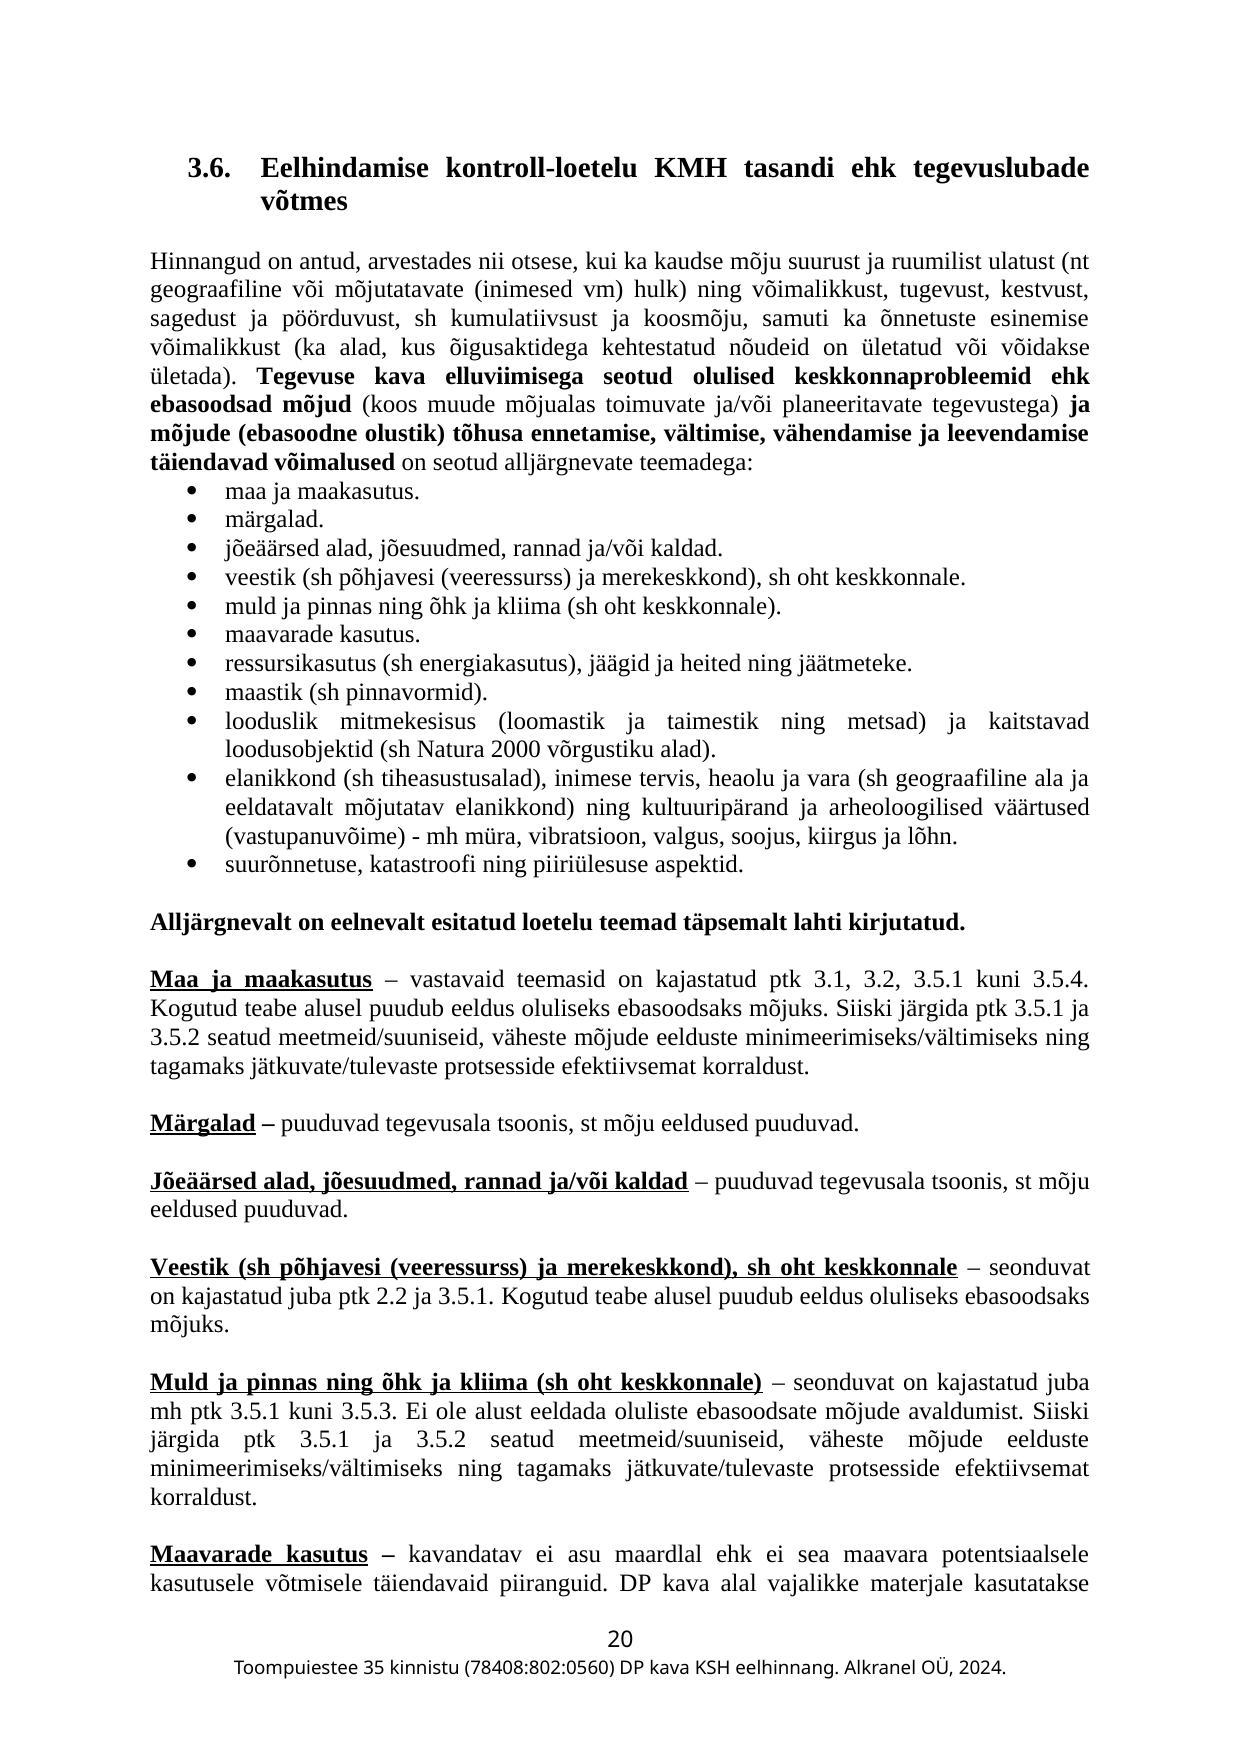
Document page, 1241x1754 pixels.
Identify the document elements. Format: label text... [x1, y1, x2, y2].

text Veestik (sh põhjavesi (veeressurss) ja merekeskkond), sh oht keskkonnale – seonduvat on kajastatud juba ptk 2.2 ja 3.5.1. Kogutud teabe alusel puudub eeldus oluliseks ebasoodsaks mõjuks. [150, 1252, 1090, 1338]
text Muld ja pinnas ning õhk ja kliima (sh oht keskkonnale) – seonduvat on kajastatud juba mh ptk 3.5.1 kuni 3.5.3. Ei ole alust eeldada oluliste ebasoodsate mõjude avaldumist. Siiski järgida ptk 3.5.1 ja 3.5.2 seatud meetmeid/suuniseid, väheste mõjude eelduste minimeerimiseks/vältimiseks ning tagamaks jätkuvate/tulevaste protsesside efektiivsemat korraldust. [150, 1367, 1090, 1511]
subtitle Eelhindamise kontroll-loetelu KMH tasandi ehk tegevuslubade võtmes [187, 150, 1090, 217]
list veestik (sh põhjavesi (veeressurss) ja merekeskkond), sh oht keskkonnale. [187, 562, 1090, 591]
list ressursikasutus (sh energiakasutus), jäägid ja heited ning jäätmeteke. [187, 648, 1090, 677]
text Maa ja maakasutus – vastavaid teemasid on kajastatud ptk 3.1, 3.2, 3.5.1 kuni 3.5.4. Kogutud teabe alusel puudub eeldus oluliseks ebasoodsaks mõjuks. Siiski järgida ptk 3.5.1 ja 3.5.2 seatud meetmeid/suuniseid, väheste mõjude eelduste minimeerimiseks/vältimiseks ning tagamaks jätkuvate/tulevaste protsesside efektiivsemat korraldust. [150, 964, 1090, 1079]
list suurõnnetuse, katastroofi ning piiriülesuse aspektid. [187, 849, 1090, 878]
list looduslik mitmekesisus (loomastik ja taimestik ning metsad) ja kaitstavad loodusobjektid (sh Natura 2000 võrgustiku alad). [187, 706, 1090, 763]
list maa ja maakasutus. [187, 476, 1090, 504]
text Märgalad – puuduvad tegevusala tsoonis, st mõju eeldused puuduvad. [150, 1108, 1090, 1137]
list muld ja pinnas ning õhk ja kliima (sh oht keskkonnale). [187, 591, 1090, 619]
list maavarade kasutus. [187, 619, 1090, 648]
list maastik (sh pinnavormid). [187, 677, 1090, 706]
text Alljärgnevalt on eelnevalt esitatud loetelu teemad täpsemalt lahti kirjutatud. [150, 907, 1090, 936]
list märgalad. [187, 504, 1090, 533]
text Hinnangud on antud, arvestades nii otsese, kui ka kaudse mõju suurust ja ruumilist ulatust (nt geograafiline või mõjutatavate (inimesed vm) hulk) ning võimalikkust, tugevust, kestvust, sagedust ja pöörduvust, sh kumulatiivsust ja koosmõju, samuti ka õnnetuste esinemise võimalikkust (ka alad, kus õigusaktidega kehtestatud nõudeid on ületatud või võidakse ületada). Tegevuse kava elluviimisega seotud olulised keskkonnaprobleemid ehk ebasoodsad mõjud (koos muude mõjualas toimuvate ja/või planeeritavate tegevustega) ja mõjude (ebasoodne olustik) tõhusa ennetamise, vältimise, vähendamise ja leevendamise täiendavad võimalused on seotud alljärgnevate teemadega: [150, 246, 1090, 476]
list elanikkond (sh tiheasustusalad), inimese tervis, heaolu ja vara (sh geograafiline ala ja eeldatavalt mõjutatav elanikkond) ning kultuuripärand ja arheoloogilised väärtused (vastupanuvõime) - mh müra, vibratsioon, valgus, soojus, kiirgus ja lõhn. [187, 763, 1090, 849]
list jõeäärsed alad, jõesuudmed, rannad ja/või kaldad. [187, 533, 1090, 562]
text Jõeäärsed alad, jõesuudmed, rannad ja/või kaldad – puuduvad tegevusala tsoonis, st mõju eeldused puuduvad. [150, 1166, 1090, 1223]
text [150, 1539, 1090, 1597]
